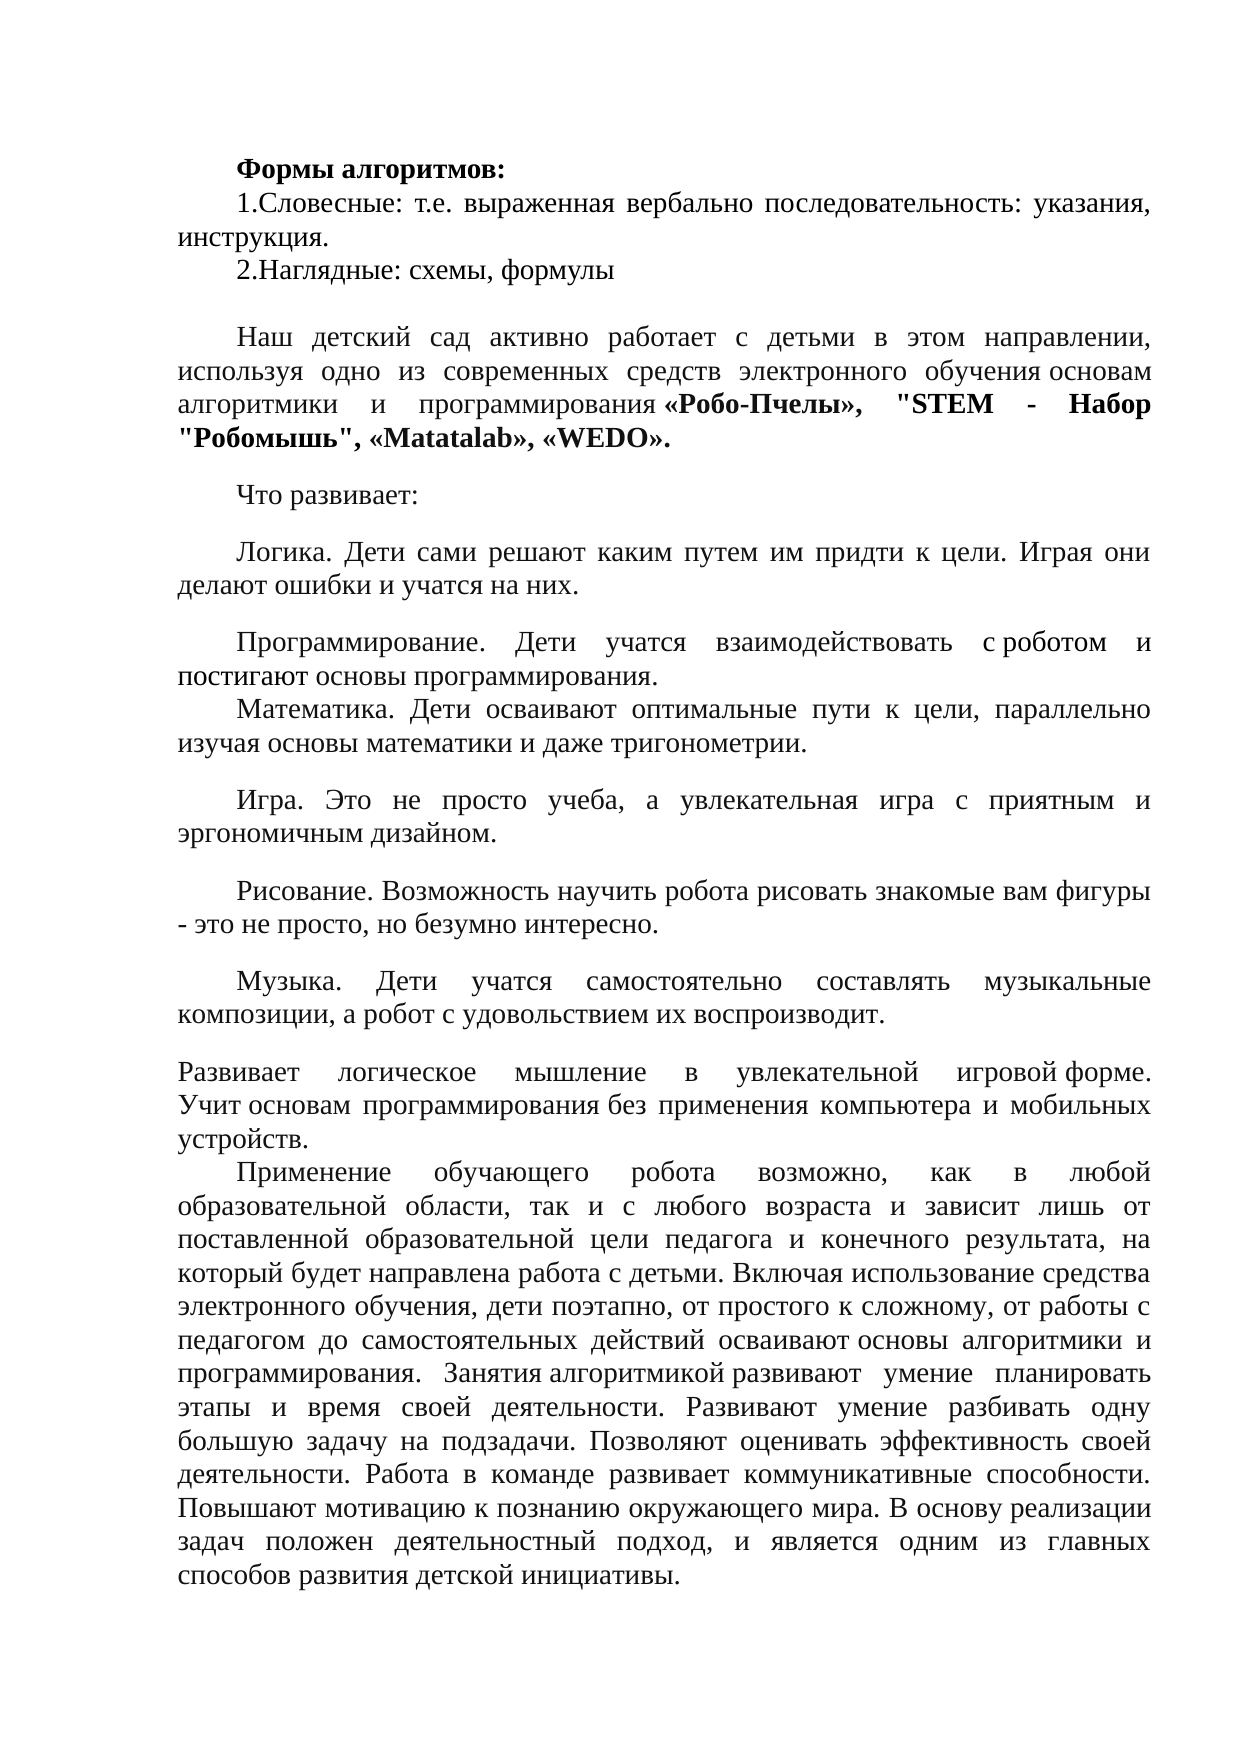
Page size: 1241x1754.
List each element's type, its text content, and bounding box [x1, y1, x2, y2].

text 1.Словесные: т.е. выраженная вербально последовательность: указания, инструкция. [177, 185, 1152, 252]
text Формы алгоритмов: [177, 152, 1152, 185]
text Наш детский сад активно работает с детьми в этом направлении, используя одно из современных средств электронного обучения основам алгоритмики и программирования «Робо-Пчелы», "STEM - Набор "Робомышь", «Matatalab», «WEDO». [177, 319, 1152, 453]
text Математика. Дети осваивают оптимальные пути к цели, параллельно изучая основы математики и даже тригонометрии. [177, 692, 1152, 759]
text Что развивает: [177, 477, 1152, 511]
text Музыка. Дети учатся самостоятельно составлять музыкальные композиции, а робот с удовольствием их воспроизводит. [177, 963, 1152, 1030]
text Игра. Это не просто учеба, а увлекательная игра с приятным и эргономичным дизайном. [177, 782, 1152, 849]
text Логика. Дети сами решают каким путем им придти к цели. Играя они делают ошибки и учатся на них. [177, 534, 1152, 601]
text Программирование. Дети учатся взаимодействовать с роботом и постигают основы программирования. [177, 624, 1152, 692]
text Развивает логическое мышление в увлекательной игровой форме. Учит основам программирования без применения компьютера и мобильных устройств. [177, 1054, 1152, 1154]
text Применение обучающего робота возможно, как в любой образовательной области, так и с любого возраста и зависит лишь от поставленной образовательной цели педагога и конечного результата, на который будет направлена работа с детьми. Включая использование средства электронного обучения, дети поэтапно, от простого к сложному, от работы с педагогом до самостоятельных действий осваивают основы алгоритмики и программирования. Занятия алгоритмикой развивают умение планировать этапы и время своей деятельности. Развивают умение разбивать одну большую задачу на подзадачи. Позволяют оценивать эффективность своей деятельности. Работа в команде развивает коммуникативные способности. Повышают мотивацию к познанию окружающего мира. В основу реализации задач положен деятельностный подход, и является одним из главных способов развития детской инициативы. [177, 1154, 1152, 1590]
text 2.Наглядные: схемы, формулы [177, 252, 1152, 286]
text Рисование. Возможность научить робота рисовать знакомые вам фигуры - это не просто, но безумно интересно. [177, 873, 1152, 940]
